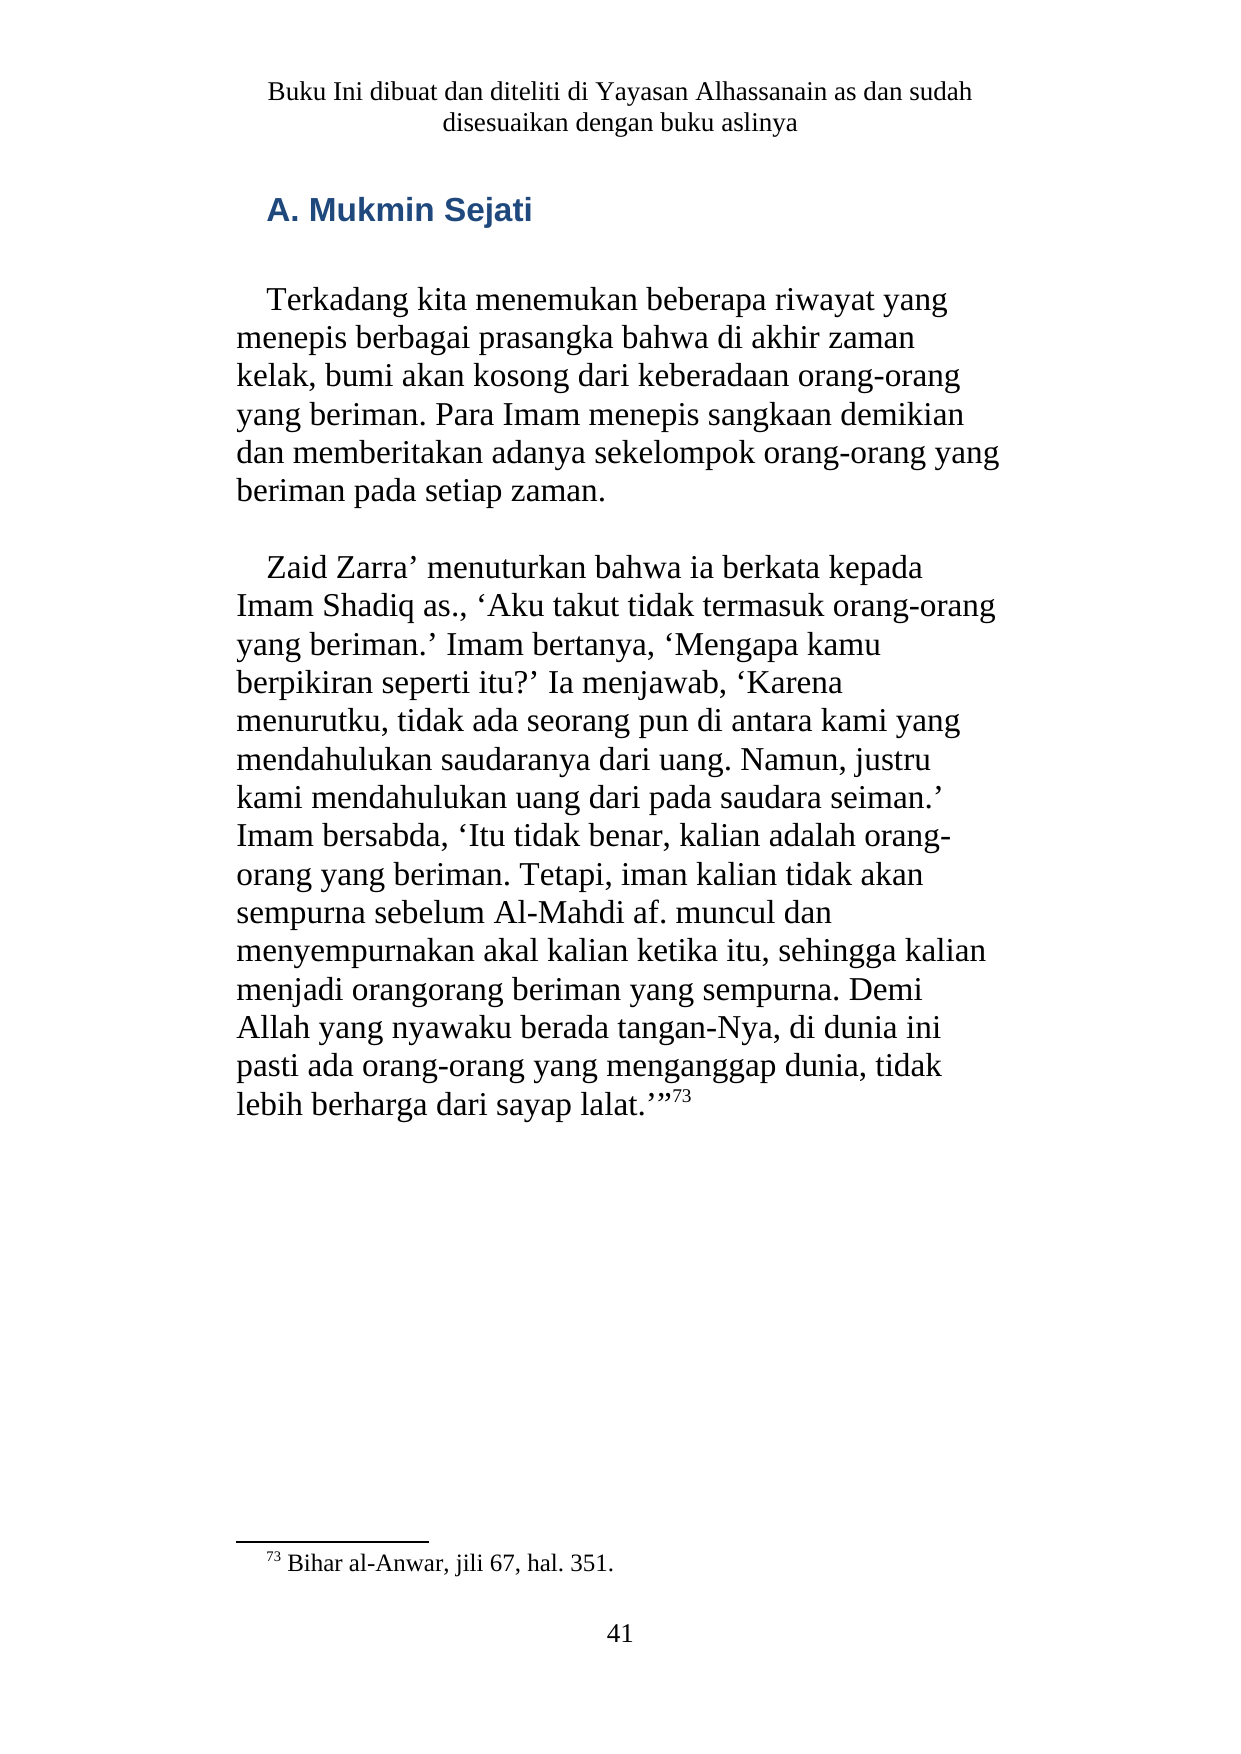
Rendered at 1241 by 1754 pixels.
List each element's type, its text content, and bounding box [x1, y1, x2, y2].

subtitle A. Mukmin Sejati [236, 190, 1004, 228]
text Zaid Zarra’ menuturkan bahwa ia berkata kepada Imam Shadiq as., ‘Aku takut tidak termasuk orang-orang yang beriman.’ Imam bertanya, ‘Mengapa kamu berpikiran seperti itu?’ Ia menjawab, ‘Karena menurutku, tidak ada seorang pun di antara kami yang mendahulukan saudaranya dari uang. Namun, justru kami mendahulukan uang dari pada saudara seiman.’ Imam bersabda, ‘Itu tidak benar, kalian adalah orang-orang yang beriman. Tetapi, iman kalian tidak akan sempurna sebelum Al-Mahdi af. muncul dan menyempurnakan akal kalian ketika itu, sehingga kalian menjadi orangorang beriman yang sempurna. Demi Allah yang nyawaku berada tangan-Nya, di dunia ini pasti ada orang-orang yang menganggap dunia, tidak lebih berharga dari sayap lalat.’” [236, 547, 1004, 1122]
text Terkadang kita menemukan beberapa riwayat yang menepis berbagai prasangka bahwa di akhir zaman kelak, bumi akan kosong dari keberadaan orang-orang yang beriman. Para Imam menepis sangkaan demikian dan memberitakan adanya sekelompok orang-orang yang beriman pada setiap zaman. [236, 279, 1004, 509]
